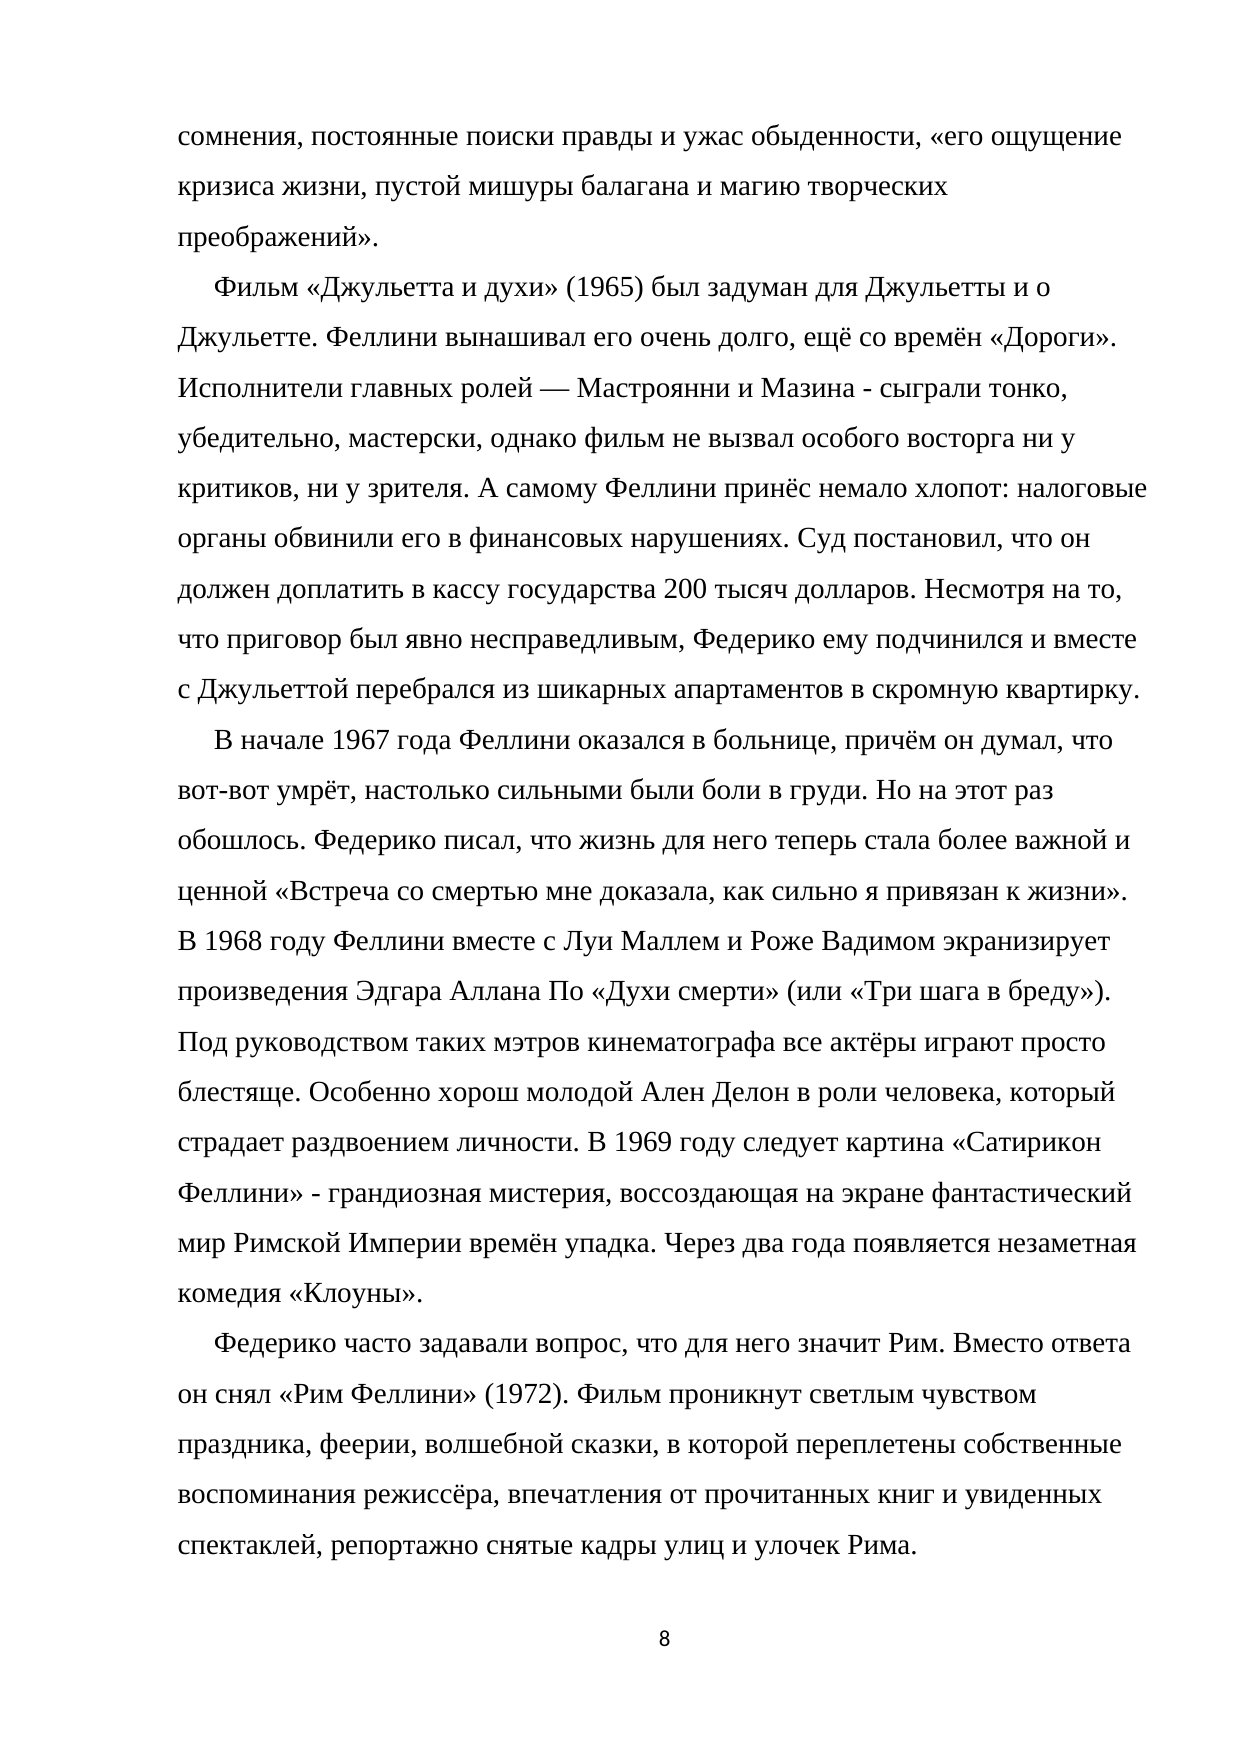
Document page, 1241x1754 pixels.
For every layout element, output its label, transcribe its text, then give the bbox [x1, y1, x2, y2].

text Фильм «Джульетта и духи» (1965) был задуман для Джульетты и о Джульетте. Феллини вынашивал его очень долго, ещё со времён «Дороги». Исполнители главных ролей — Мастроянни и Мазина - сыграли тонко, убедительно, мастерски, однако фильм не вызвал особого восторга ни у критиков, ни у зрителя. А самому Феллини принёс немало хлопот: налоговые органы обвинили его в финансовых нарушениях. Суд постановил, что он должен доплатить в кассу государства 200 тысяч долларов. Несмотря на то, что приговор был явно несправедливым, Федерико ему подчинился и вместе с Джульеттой перебрался из шикарных апартаментов в скромную квартирку. [177, 269, 1152, 705]
text Федерико часто задавали вопрос, что для него значит Рим. Вместо ответа он снял «Рим Феллини» (1972). Фильм проникнут светлым чувством праздника, феерии, волшебной сказки, в которой переплетены собственные воспоминания режиссёра, впечатления от прочитанных книг и увиденных спектаклей, репортажно снятые кадры улиц и улочек Рима. [177, 1326, 1152, 1560]
text В начале 1967 года Феллини оказался в больнице, причём он думал, что вот-вот умрёт, настолько сильными были боли в груди. Но на этот раз обошлось. Федерико писал, что жизнь для него теперь стала более важной и ценной «Встреча со смертью мне доказала, как сильно я привязан к жизни». В 1968 году Феллини вместе с Луи Маллем и Роже Вадимом экранизирует произведения Эдгара Аллана По «Духи смерти» (или «Три шага в бреду»). Под руководством таких мэтров кинематографа все актёры играют просто блестяще. Особенно хорош молодой Ален Делон в роли человека, который страдает раздвоением личности. В 1969 году следует картина «Сатирикон Феллини» - грандиозная мистерия, воссоздающая на экране фантастический мир Римской Империи времён упадка. Через два года появляется незаметная комедия «Клоуны». [177, 722, 1152, 1309]
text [177, 118, 1152, 252]
